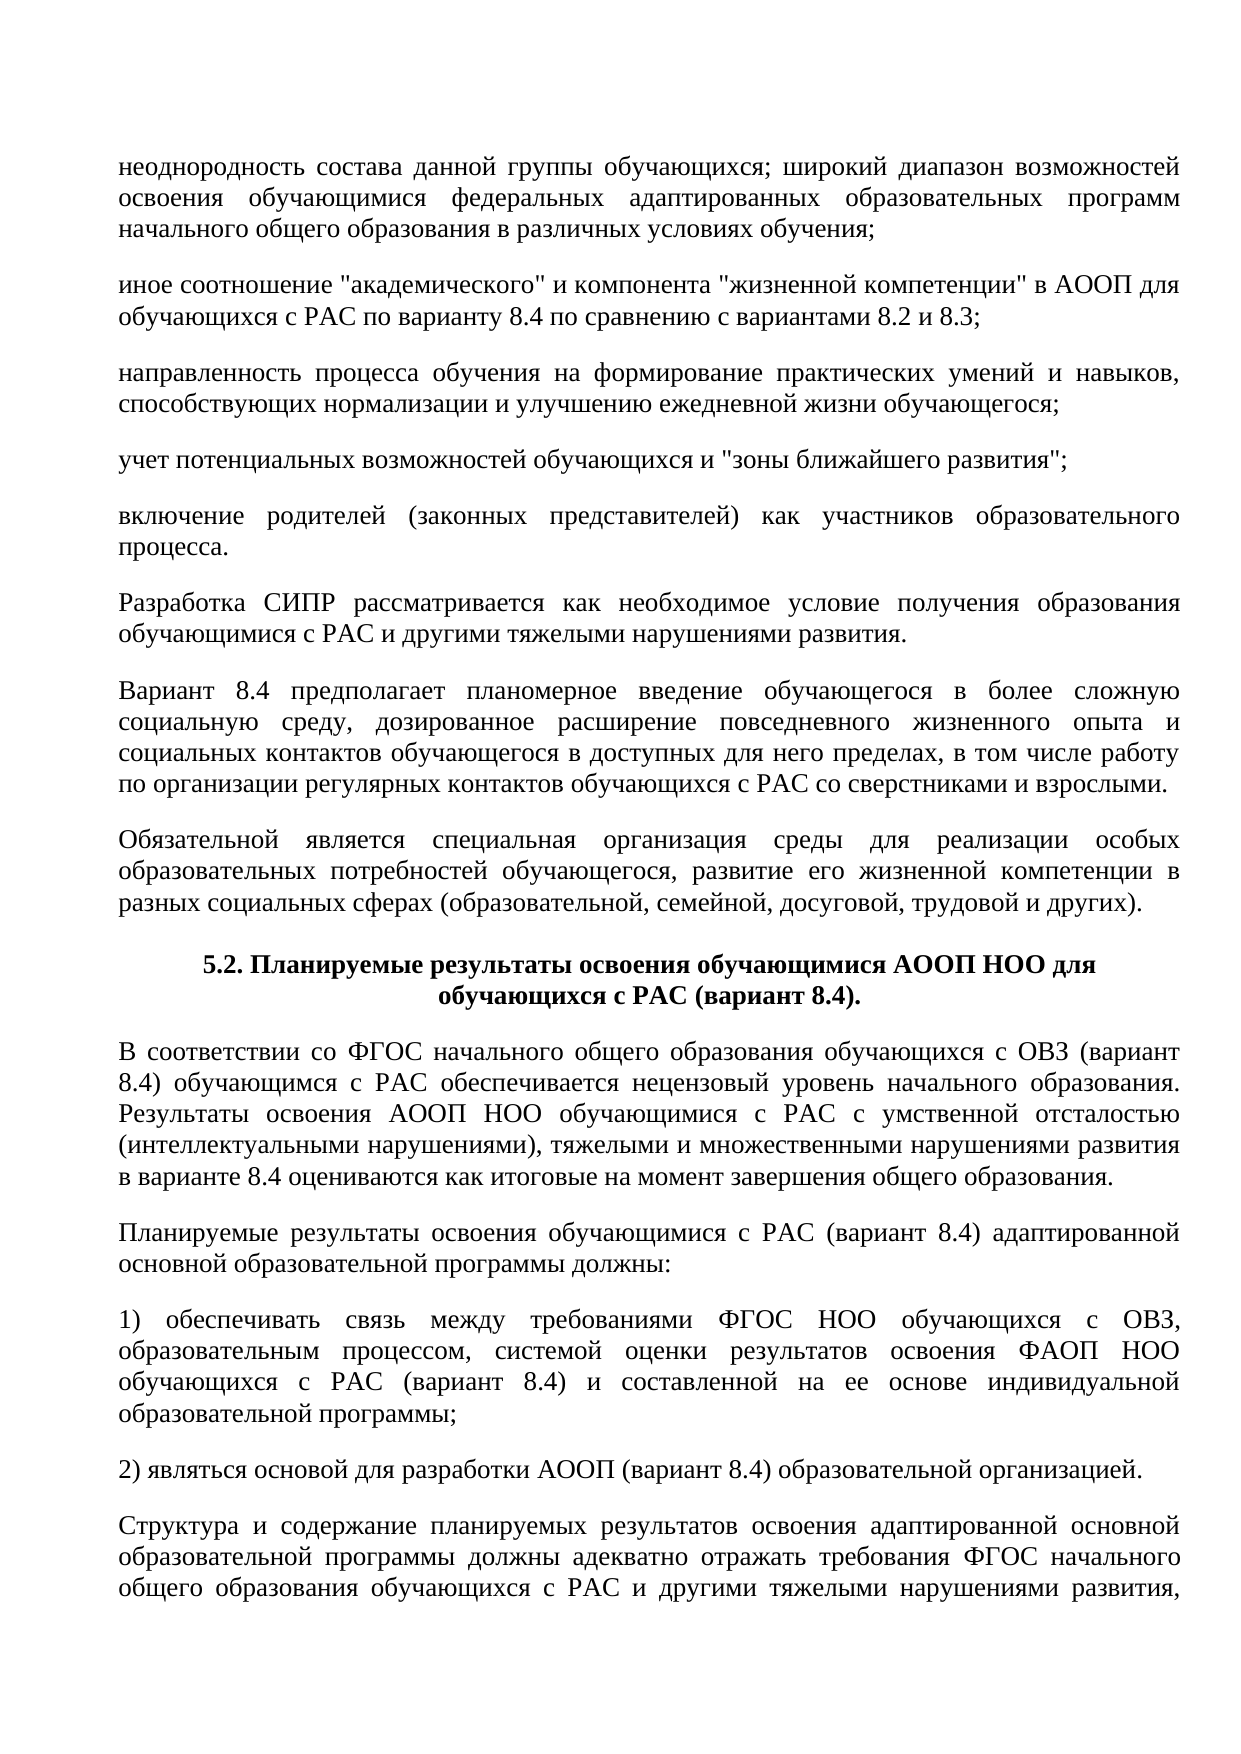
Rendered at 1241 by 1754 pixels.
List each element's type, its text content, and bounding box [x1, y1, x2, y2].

text неоднородность состава данной группы обучающихся; широкий диапазон возможностей освоения обучающимися федеральных адаптированных образовательных программ начального общего образования в различных условиях обучения; [118, 150, 1181, 243]
text 5.2. Планируемые результаты освоения обучающимися АООП НОО для обучающихся с РАС (вариант 8.4). [118, 948, 1181, 1010]
text 1) обеспечивать связь между требованиями ФГОС НОО обучающихся с ОВЗ, образовательным процессом, системой оценки результатов освоения ФАОП НОО обучающихся с РАС (вариант 8.4) и составленной на ее основе индивидуальной образовательной программы; [118, 1303, 1181, 1428]
text Планируемые результаты освоения обучающимися с РАС (вариант 8.4) адаптированной основной образовательной программы должны: [118, 1216, 1181, 1278]
text 2) являться основой для разработки АООП (вариант 8.4) образовательной организацией. [118, 1453, 1181, 1484]
text иное соотношение "академического" и компонента "жизненной компетенции" в АООП для обучающихся с РАС по варианту 8.4 по сравнению с вариантами 8.2 и 8.3; [118, 268, 1181, 331]
text включение родителей (законных представителей) как участников образовательного процесса. [118, 499, 1181, 561]
text учет потенциальных возможностей обучающихся и "зоны ближайшего развития"; [118, 443, 1181, 474]
text Обязательной является специальная организация среды для реализации особых образовательных потребностей обучающегося, развитие его жизненной компетенции в разных социальных сферах (образовательной, семейной, досуговой, трудовой и других). [118, 823, 1181, 917]
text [118, 1509, 1181, 1602]
text Разработка СИПР рассматривается как необходимое условие получения образования обучающимися с РАС и другими тяжелыми нарушениями развития. [118, 586, 1181, 649]
text Вариант 8.4 предполагает планомерное введение обучающегося в более сложную социальную среду, дозированное расширение повседневного жизненного опыта и социальных контактов обучающегося в доступных для него пределах, в том числе работу по организации регулярных контактов обучающихся с РАС со сверстниками и взрослыми. [118, 674, 1181, 798]
text В соответствии со ФГОС начального общего образования обучающихся с ОВЗ (вариант 8.4) обучающимся с РАС обеспечивается нецензовый уровень начального образования. Результаты освоения АООП НОО обучающимися с РАС с умственной отсталостью (интеллектуальными нарушениями), тяжелыми и множественными нарушениями развития в варианте 8.4 оцениваются как итоговые на момент завершения общего образования. [118, 1035, 1181, 1191]
text направленность процесса обучения на формирование практических умений и навыков, способствующих нормализации и улучшению ежедневной жизни обучающегося; [118, 356, 1181, 418]
